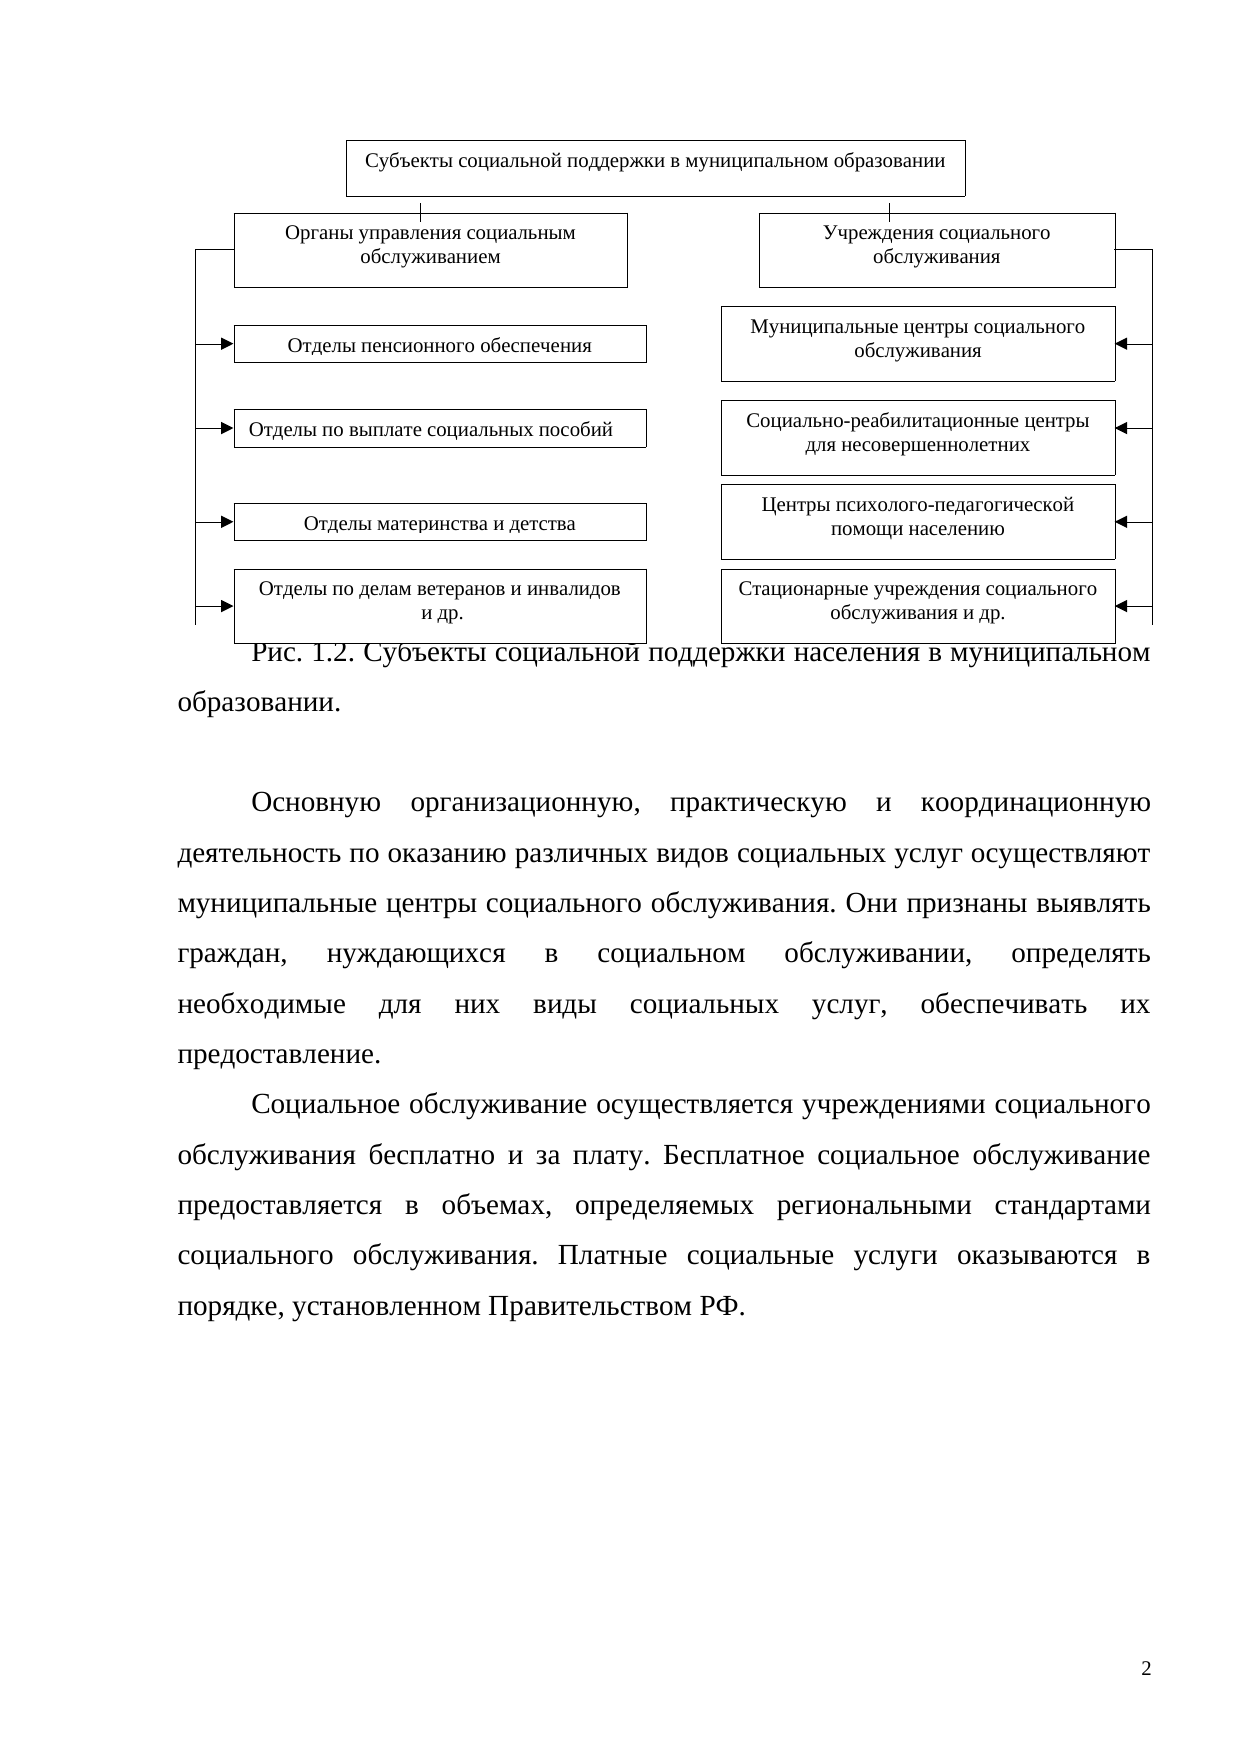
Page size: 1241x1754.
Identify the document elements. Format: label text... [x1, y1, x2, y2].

text Социальное обслуживание осуществляется учреждениями социального обслуживания бесплатно и за плату. Бесплатное социальное обслуживание предоставляется в объемах, определяемых региональными стандартами социального обслуживания. Платные социальные услуги оказываются в порядке, установленном Правительством РФ. [177, 1086, 1152, 1321]
text Рис. 1.2. Субъекты социальной поддержки населения в муниципальном образовании. [177, 634, 1152, 717]
text Основную организационную, практическую и координационную деятельность по оказанию различных видов социальных услуг осуществляют муниципальные центры социального обслуживания. Они признаны выявлять граждан, нуждающихся в социальном обслуживании, определять необходимые для них виды социальных услуг, обеспечивать их предоставление. [177, 784, 1152, 1070]
